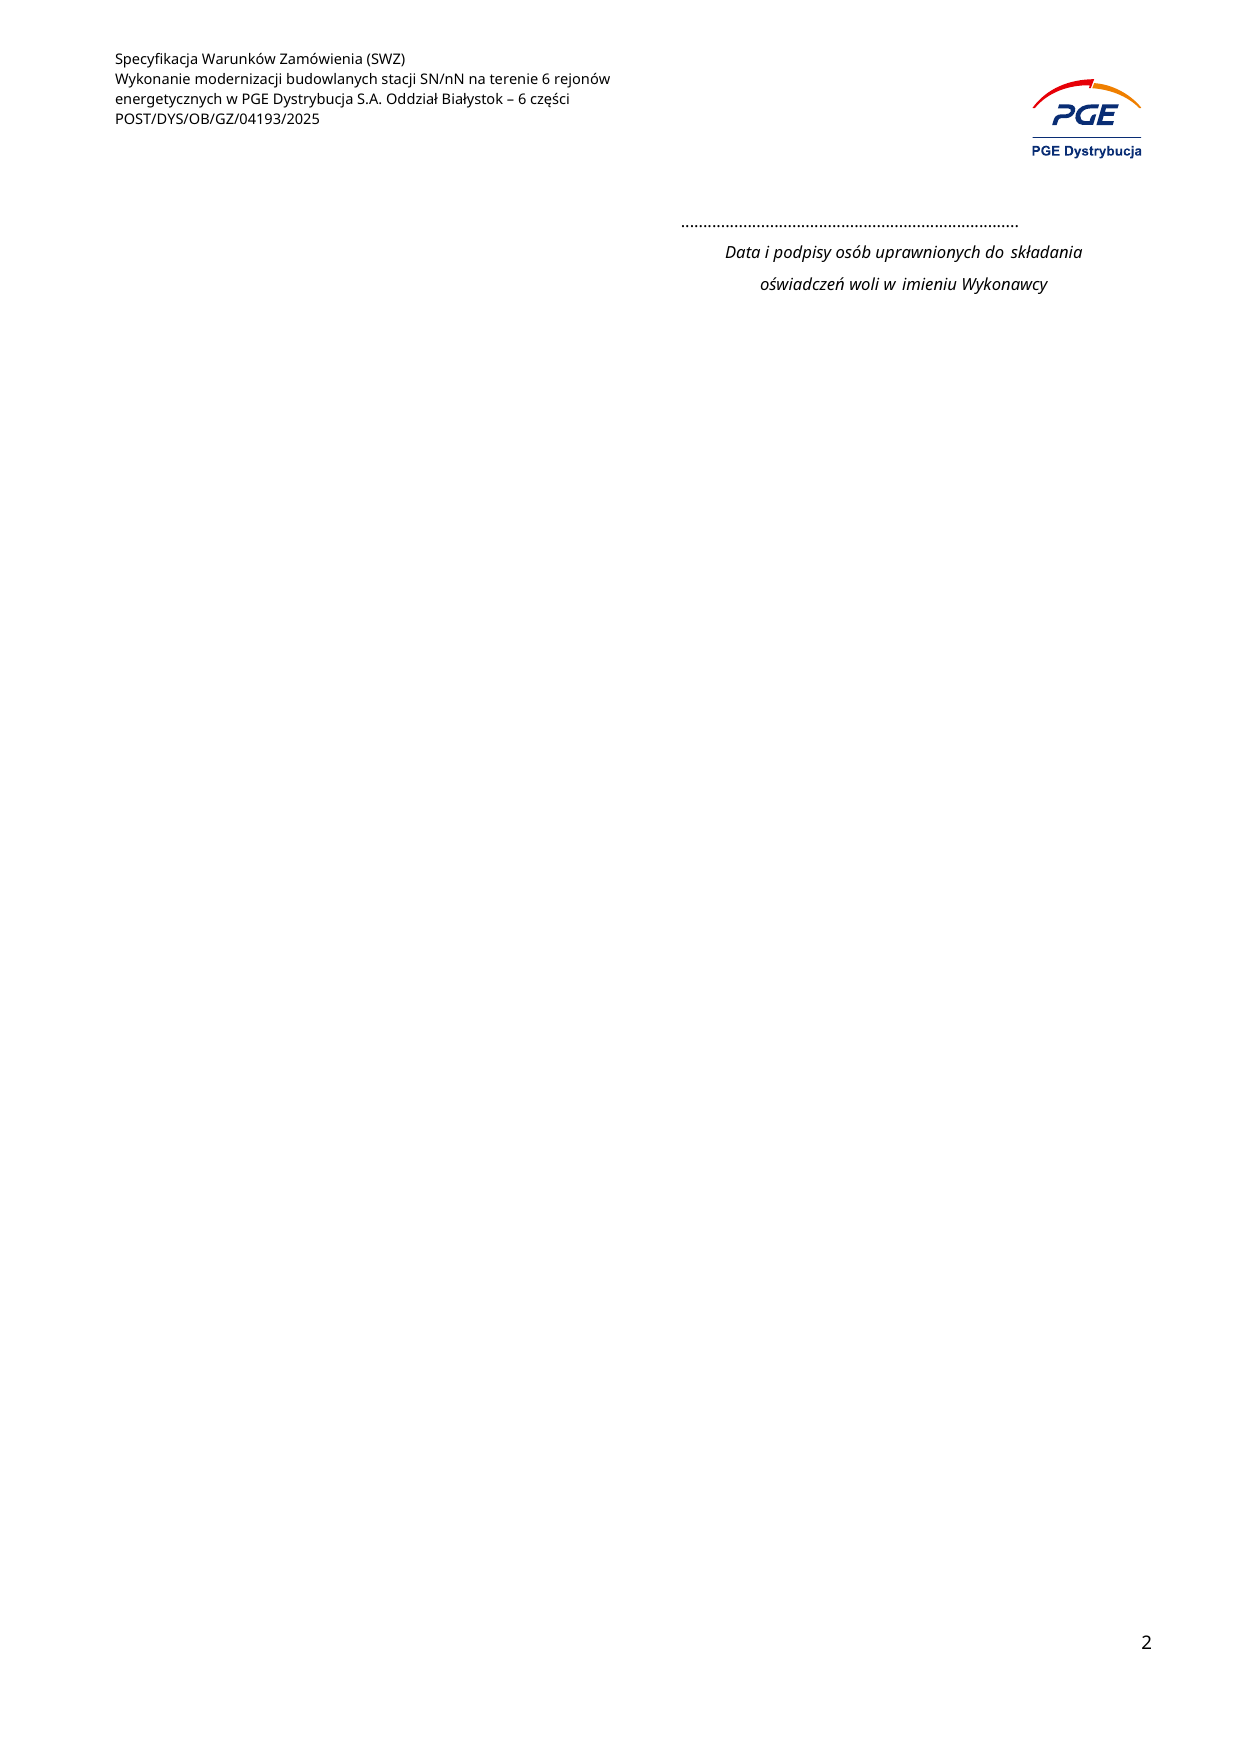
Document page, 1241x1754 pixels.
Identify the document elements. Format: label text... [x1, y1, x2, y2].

text ............................................................................ [607, 208, 1240, 233]
text oświadczeń woli w imieniu Wykonawcy [664, 272, 1144, 295]
text Data i podpisy osób uprawnionych do składania [664, 241, 1144, 264]
